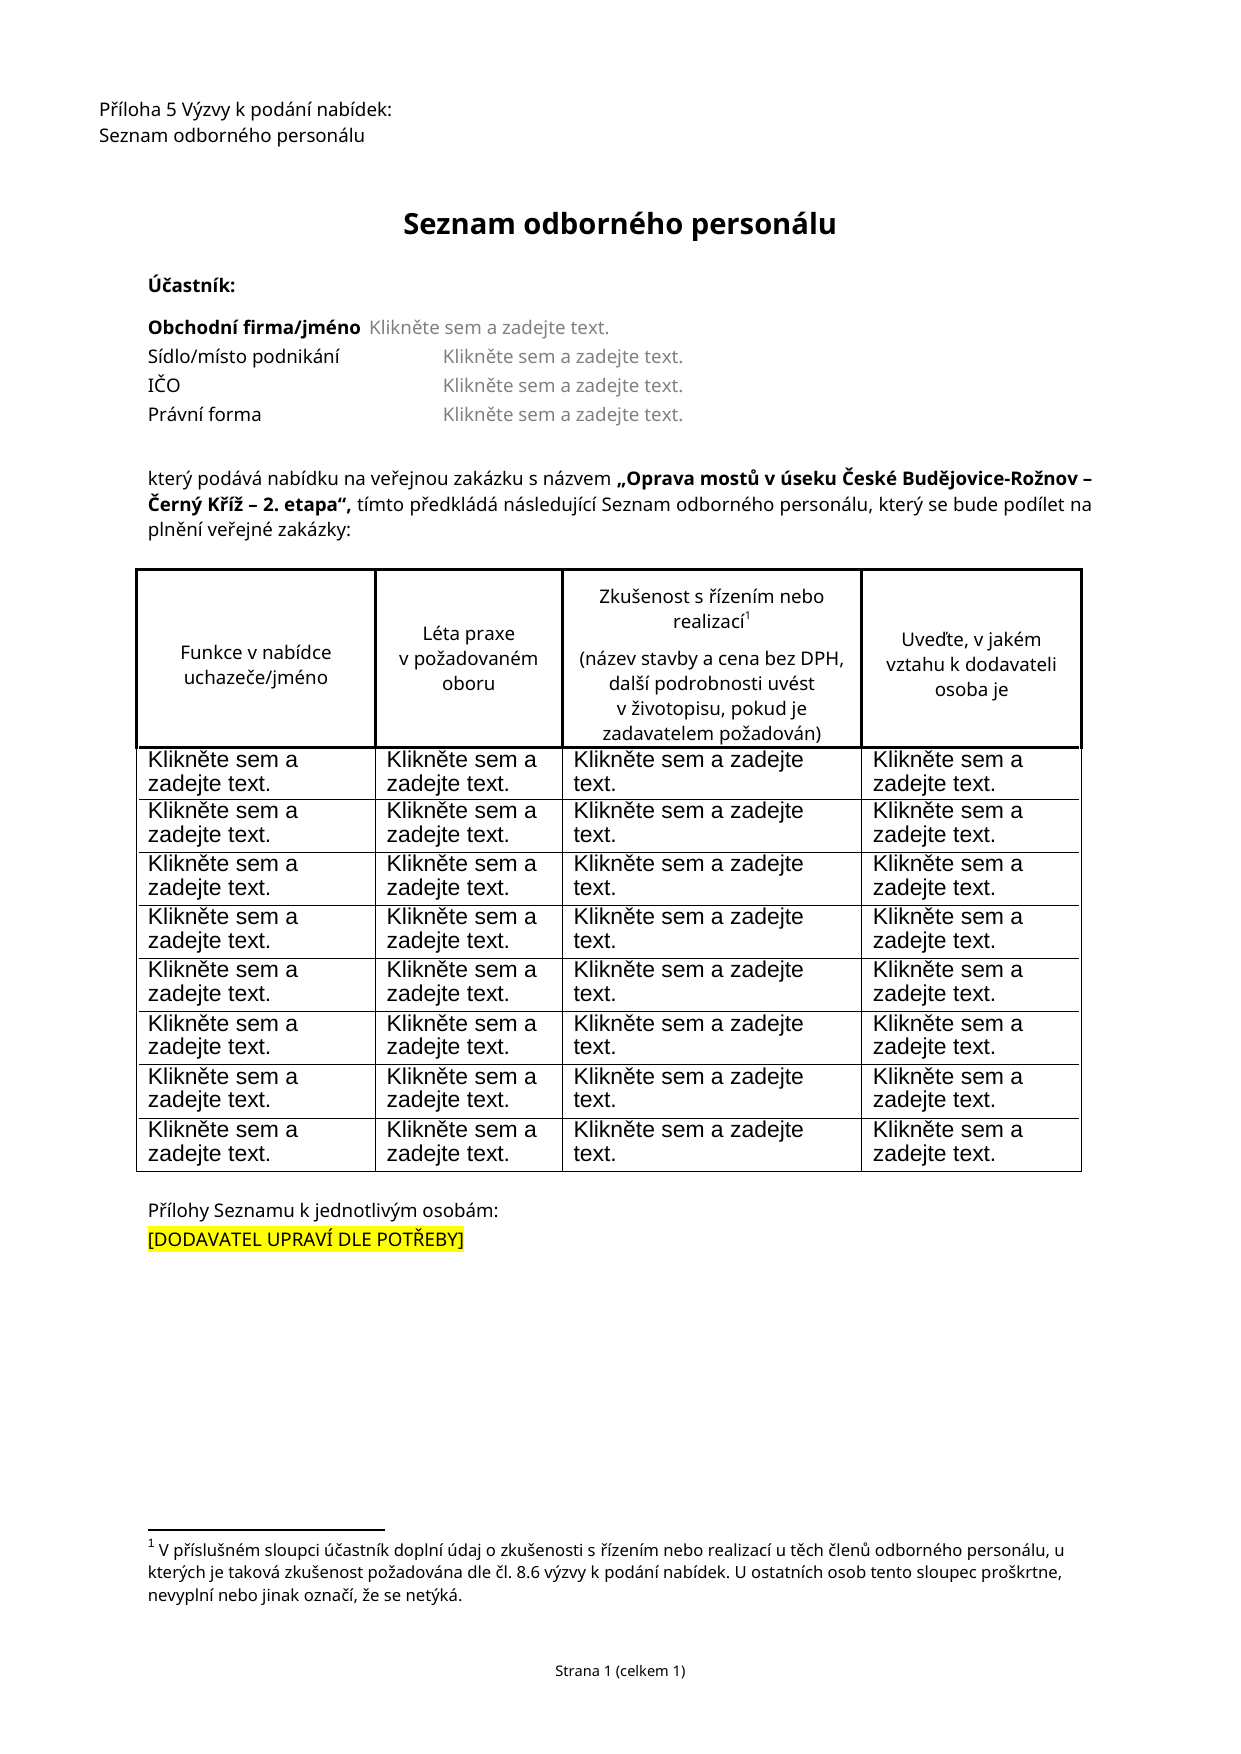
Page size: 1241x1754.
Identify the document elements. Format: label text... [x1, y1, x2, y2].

table_header Zkušenost s řízením nebo realizací (název stavby a cena bez DPH, další podrobnosti uvést v životopisu, pokud je zadavatelem požadován) [564, 571, 860, 746]
text [DODAVATEL UPRAVÍ DLE POTŘEBY] [148, 1223, 1092, 1252]
table_header Léta praxe v požadovaném oboru [377, 571, 561, 746]
table_header Funkce v nabídce uchazeče/jméno [138, 571, 374, 746]
table_header Uveďte, v jakém vztahu k dodavateli osoba je [863, 571, 1080, 746]
text Obchodní firma/jméno [148, 311, 1093, 340]
text Přílohy Seznamu k jednotlivým osobám: [148, 1197, 1093, 1223]
text Právní forma [148, 398, 1093, 427]
title Seznam odborného personálu [148, 203, 1093, 243]
text Účastník: [148, 268, 1093, 299]
text Sídlo/místo podnikání [148, 340, 1093, 369]
text IČO [148, 369, 1093, 398]
text který podává nabídku na veřejnou zakázku s názvem „Oprava mostů v úseku České Budějovice-Rožnov – Černý Kříž – 2. etapa“, tímto předkládá následující Seznam odborného personálu, který se bude podílet na plnění veřejné zakázky: [148, 465, 1093, 542]
